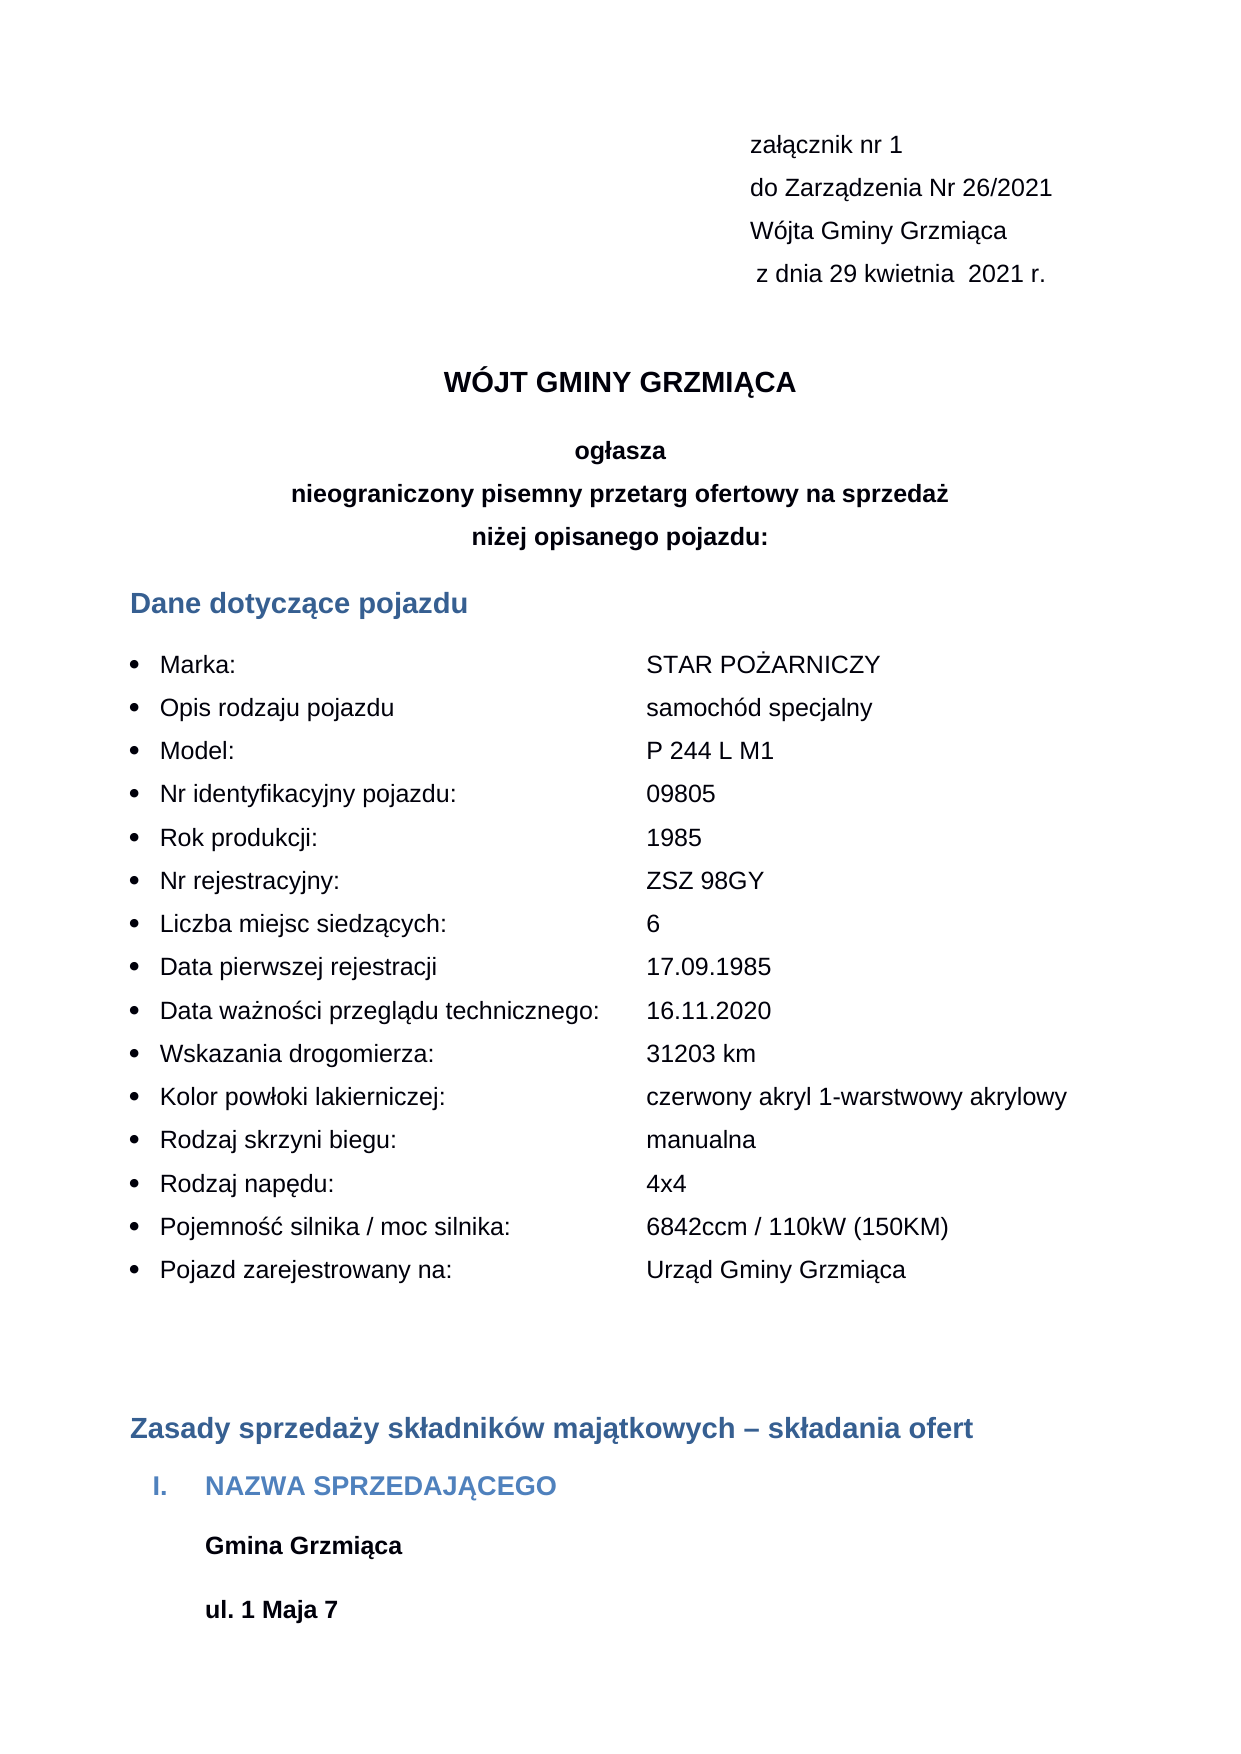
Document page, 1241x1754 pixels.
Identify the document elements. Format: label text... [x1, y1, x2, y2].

text WÓJT GMINY GRZMIĄCA [130, 365, 1110, 398]
text ogłasza [130, 436, 1110, 465]
list Wskazania drogomierza: 31203 km [130, 1039, 1110, 1068]
list Data pierwszej rejestracji 17.09.1985 [130, 952, 1110, 981]
subtitle NAZWA SPRZEDAJĄCEGO [167, 1470, 1110, 1501]
list Liczba miejsc siedzących: 6 [130, 909, 1110, 938]
text nieograniczony pisemny przetarg ofertowy na sprzedaż [130, 479, 1110, 508]
list Rodzaj napędu: 4x4 [130, 1168, 1110, 1197]
text z dnia 29 kwietnia 2021 r. [756, 259, 1110, 288]
list Opis rodzaju pojazdu samochód specjalny [130, 693, 1110, 722]
list Pojazd zarejestrowany na: Urząd Gminy Grzmiąca [130, 1255, 1110, 1284]
list Pojemność silnika / moc silnika: 6842ccm / 110kW (150KM) [130, 1212, 1110, 1241]
list Rodzaj skrzyni biegu: manualna [130, 1125, 1110, 1154]
text Gmina Grzmiąca [205, 1531, 1110, 1560]
list Data ważności przeglądu technicznego: 16.11.2020 [130, 996, 1110, 1024]
text niżej opisanego pojazdu: [130, 522, 1110, 551]
subtitle Zasady sprzedaży składników majątkowych – składania ofert [130, 1411, 1110, 1444]
text ul. 1 Maja 7 [205, 1595, 1110, 1624]
list Kolor powłoki lakierniczej: czerwony akryl 1-warstwowy akrylowy [130, 1082, 1110, 1111]
list Nr identyfikacyjny pojazdu: 09805 [130, 779, 1110, 808]
list Model: P 244 L M1 [130, 736, 1110, 765]
text załącznik nr 1 [750, 130, 1110, 159]
text do Zarządzenia Nr 26/2021 [750, 173, 1110, 202]
subtitle Dane dotyczące pojazdu [130, 586, 1110, 620]
list Marka: STAR POŻARNICZY [130, 650, 1110, 679]
list Rok produkcji: 1985 [130, 823, 1110, 852]
list Nr rejestracyjny: ZSZ 98GY [130, 866, 1110, 895]
text Wójta Gminy Grzmiąca [750, 216, 1110, 245]
